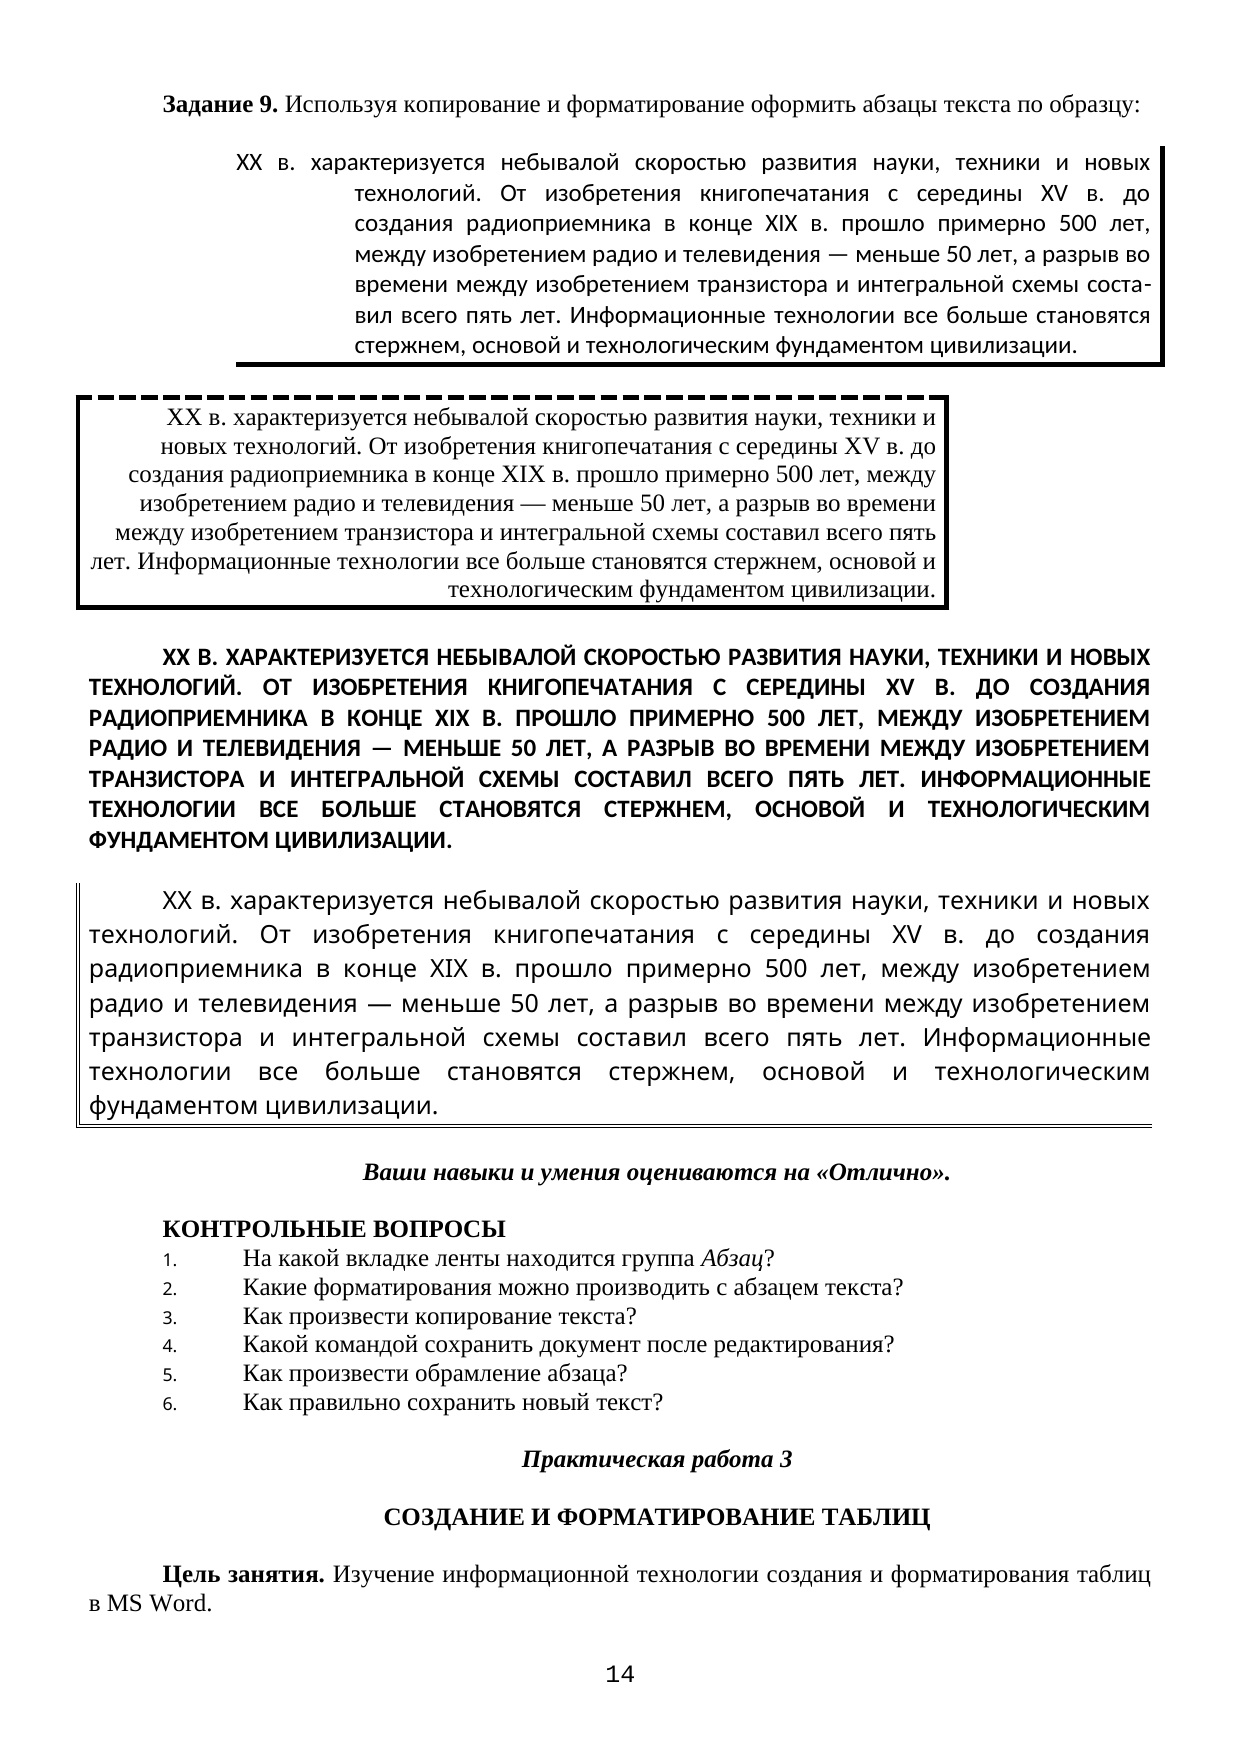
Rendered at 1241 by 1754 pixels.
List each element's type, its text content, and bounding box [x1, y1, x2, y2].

list Какой командой сохранить документ после редактирования? [89, 1329, 1152, 1358]
text XX В. ХАРАКТЕРИЗУЕТСЯ НЕБЫВАЛОЙ СКОРОСТЬЮ РАЗВИТИЯ НАУКИ, ТЕХНИКИ И НОВЫХ ТЕХНОЛОГИЙ. ОТ ИЗОБРЕТЕНИЯ КНИГОПЕЧАТАНИЯ С СЕРЕДИНЫ XV В. ДО СОЗДАНИЯ РАДИОПРИЕМНИКА В КОНЦЕ XIX В. ПРОШЛО ПРИМЕРНО 500 ЛЕТ, МЕЖДУ ИЗОБРЕТЕНИЕМ РАДИО И ТЕЛЕВИДЕНИЯ — МЕНЬШЕ 50 ЛЕТ, А РАЗРЫВ ВО ВРЕМЕНИ МЕЖДУ ИЗОБРЕТЕНИЕМ ТРАНЗИСТОРА И ИНТЕГРАЛЬНОЙ СХЕМЫ СОСТАВИЛ ВСЕГО ПЯТЬ ЛЕТ. ИНФОРМАЦИОННЫЕ ТЕХНОЛОГИИ ВСЕ БОЛЬШЕ СТАНОВЯТСЯ СТЕРЖНЕМ, ОСНОВОЙ И ТЕХНОЛОГИЧЕСКИМ ФУНДАМЕНТОМ ЦИВИЛИЗАЦИИ. [89, 641, 1152, 854]
text Задание 9. Используя копирование и форматирование оформить абзацы текста по образцу: [89, 89, 1152, 117]
text Практическая работа 3 [89, 1444, 1152, 1473]
list Какие форматирования можно производить с абзацем текста? [89, 1272, 1152, 1301]
list Как правильно сохранить новый текст? [89, 1387, 1152, 1416]
text Ваши навыки и умения оцениваются на «Отлично». [89, 1157, 1152, 1186]
text СОЗДАНИЕ И ФОРМАТИРОВАНИЕ ТАБЛИЦ [89, 1502, 1152, 1531]
text Цель занятия. Изучение информационной технологии создания и форматирования таблиц в MS Word. [89, 1559, 1152, 1617]
list Как произвести обрамление абзаца? [89, 1358, 1152, 1387]
text КОНТРОЛЬНЫЕ ВОПРОСЫ [89, 1214, 1152, 1243]
list На какой вкладке ленты находится группа Абзац? [89, 1243, 1152, 1272]
list Как произвести копирование текста? [89, 1301, 1152, 1329]
